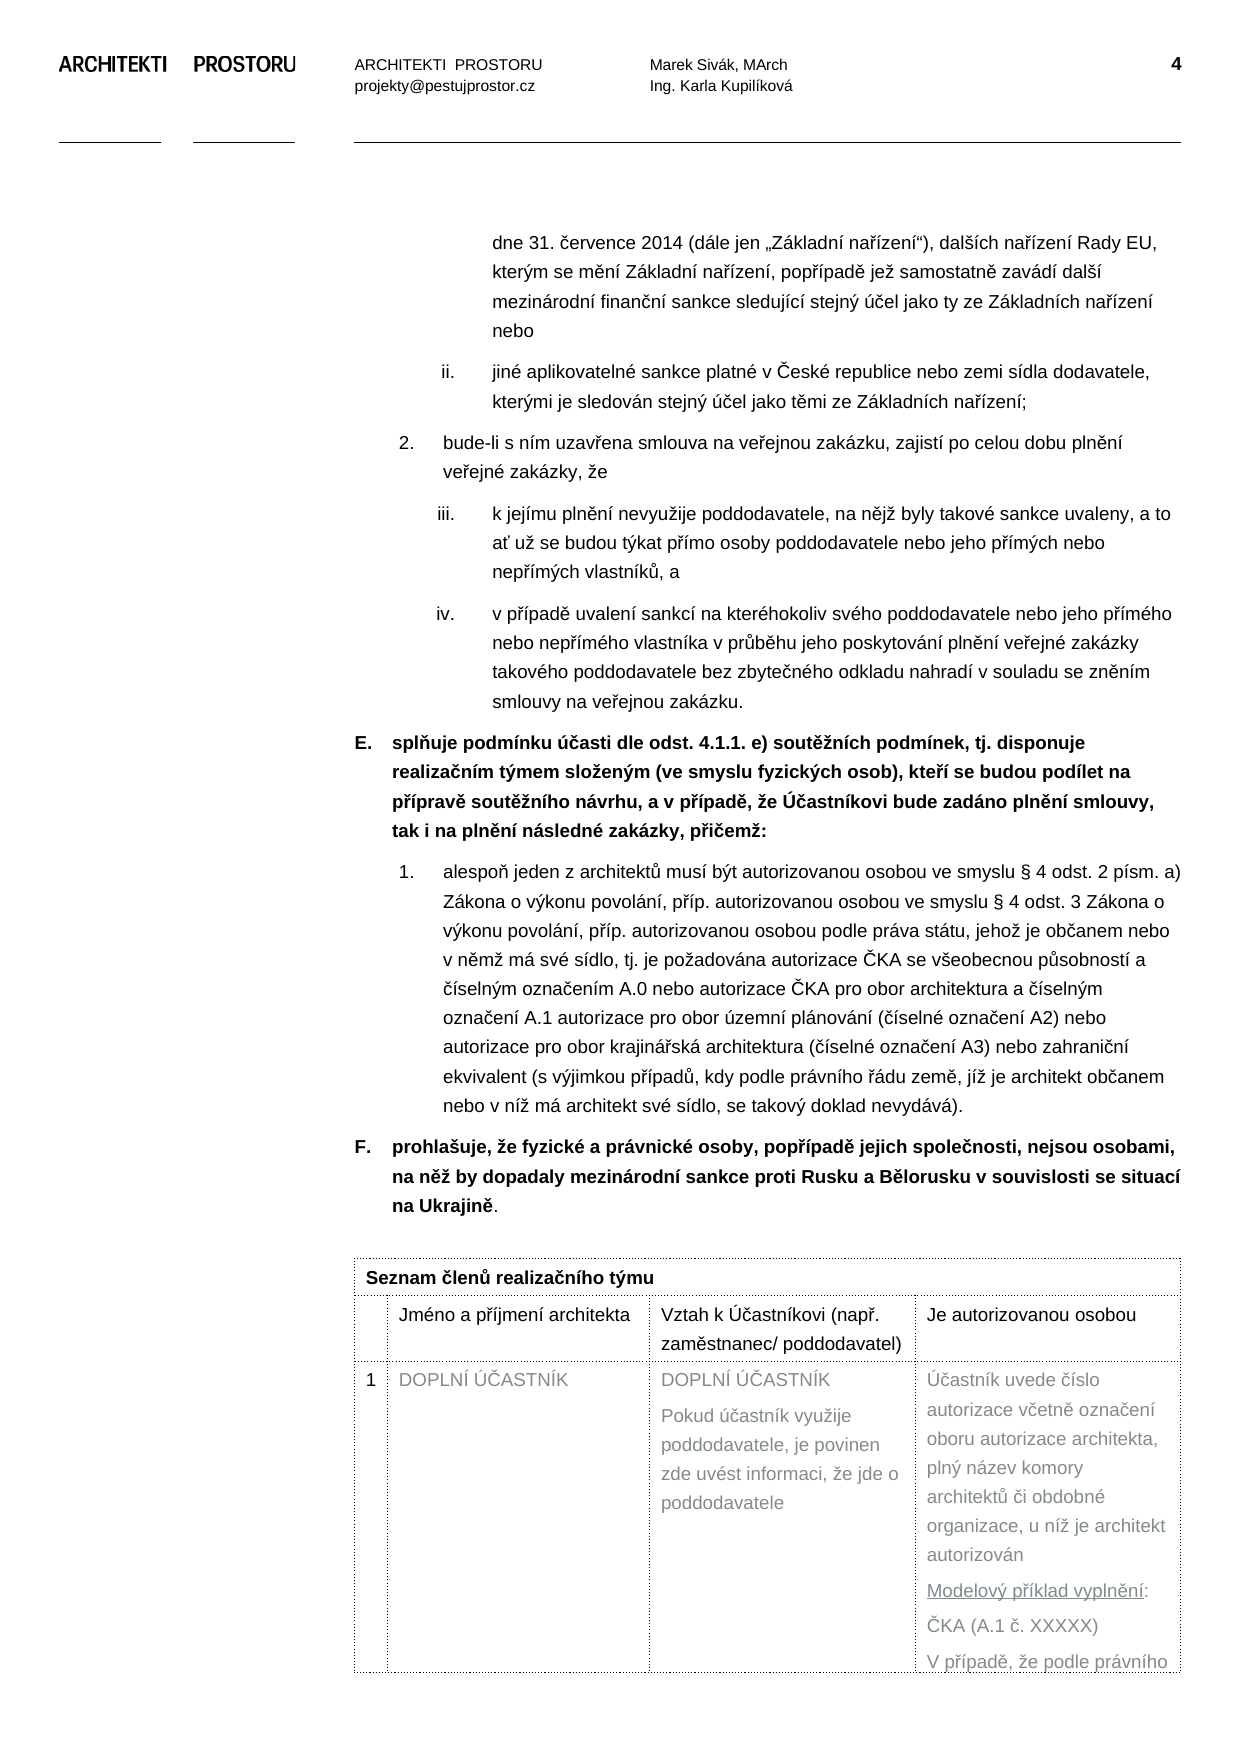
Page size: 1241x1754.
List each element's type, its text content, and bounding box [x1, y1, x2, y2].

list splňuje podmínku účasti dle odst. 4.1.1. e) soutěžních podmínek, tj. disponuje realizačním týmem složeným (ve smyslu fyzických osob), kteří se budou podílet na přípravě soutěžního návrhu, a v případě, že Účastníkovi bude zadáno plnění smlouvy, tak i na plnění následné zakázky, přičemž: [354, 724, 1181, 841]
table_cell Jméno a příjmení architekta [388, 1295, 649, 1361]
picture [59, 56, 296, 72]
list jiné aplikovatelné sankce platné v České republice nebo zemi sídla dodavatele, kterými je sledován stejný účel jako těmi ze Základních nařízení; [455, 354, 1181, 412]
table_cell Vztah k Účastníkovi (např. zaměstnanec/ poddodavatel) [650, 1295, 915, 1361]
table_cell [915, 1361, 1181, 1672]
table_cell Je autorizovanou osobou [915, 1295, 1181, 1361]
list alespoň jeden z architektů musí být autorizovanou osobou ve smyslu § 4 odst. 2 písm. a) Zákona o výkonu povolání, příp. autorizovanou osobou ve smyslu § 4 odst. 3 Zákona o výkonu povolání, příp. autorizovanou osobou podle práva státu, jehož je občanem nebo v němž má své sídlo, tj. je požadována autorizace ČKA se všeobecnou působností a číselným označením A.0 nebo autorizace ČKA pro obor architektura a číselným označení A.1 autorizace pro obor územní plánování (číselné označení A2) nebo autorizace pro obor krajinářská architektura (číselné označení A3) nebo zahraniční ekvivalent (s výjimkou případů, kdy podle právního řádu země, jíž je architekt občanem nebo v níž má architekt své sídlo, se takový doklad nevydává). [399, 854, 1181, 1116]
table_cell DOPLNÍ ÚČASTNÍK [388, 1361, 649, 1672]
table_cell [650, 1361, 915, 1672]
table_cell [354, 1295, 387, 1361]
table_cell 1 [354, 1361, 387, 1672]
list v případě uvalení sankcí na kteréhokoliv svého poddodavatele nebo jeho přímého nebo nepřímého vlastníka v průběhu jeho poskytování plnění veřejné zakázky takového poddodavatele bez zbytečného odkladu nahradí v souladu se zněním smlouvy na veřejnou zakázku. [455, 595, 1181, 712]
list bude-li s ním uzavřena smlouva na veřejnou zakázku, zajistí po celou dobu plnění veřejné zakázky, že [399, 424, 1181, 483]
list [455, 224, 1181, 341]
list k jejímu plnění nevyužije poddodavatele, na nějž byly takové sankce uvaleny, a to ať už se budou týkat přímo osoby poddodavatele nebo jeho přímých nebo nepřímých vlastníků, a [455, 495, 1181, 583]
table_header Seznam členů realizačního týmu [354, 1258, 1181, 1295]
list prohlašuje, že fyzické a právnické osoby, popřípadě jejich společnosti, nejsou osobami, na něž by dopadaly mezinárodní sankce proti Rusku a Bělorusku v souvislosti se situací na Ukrajině. [354, 1129, 1181, 1216]
